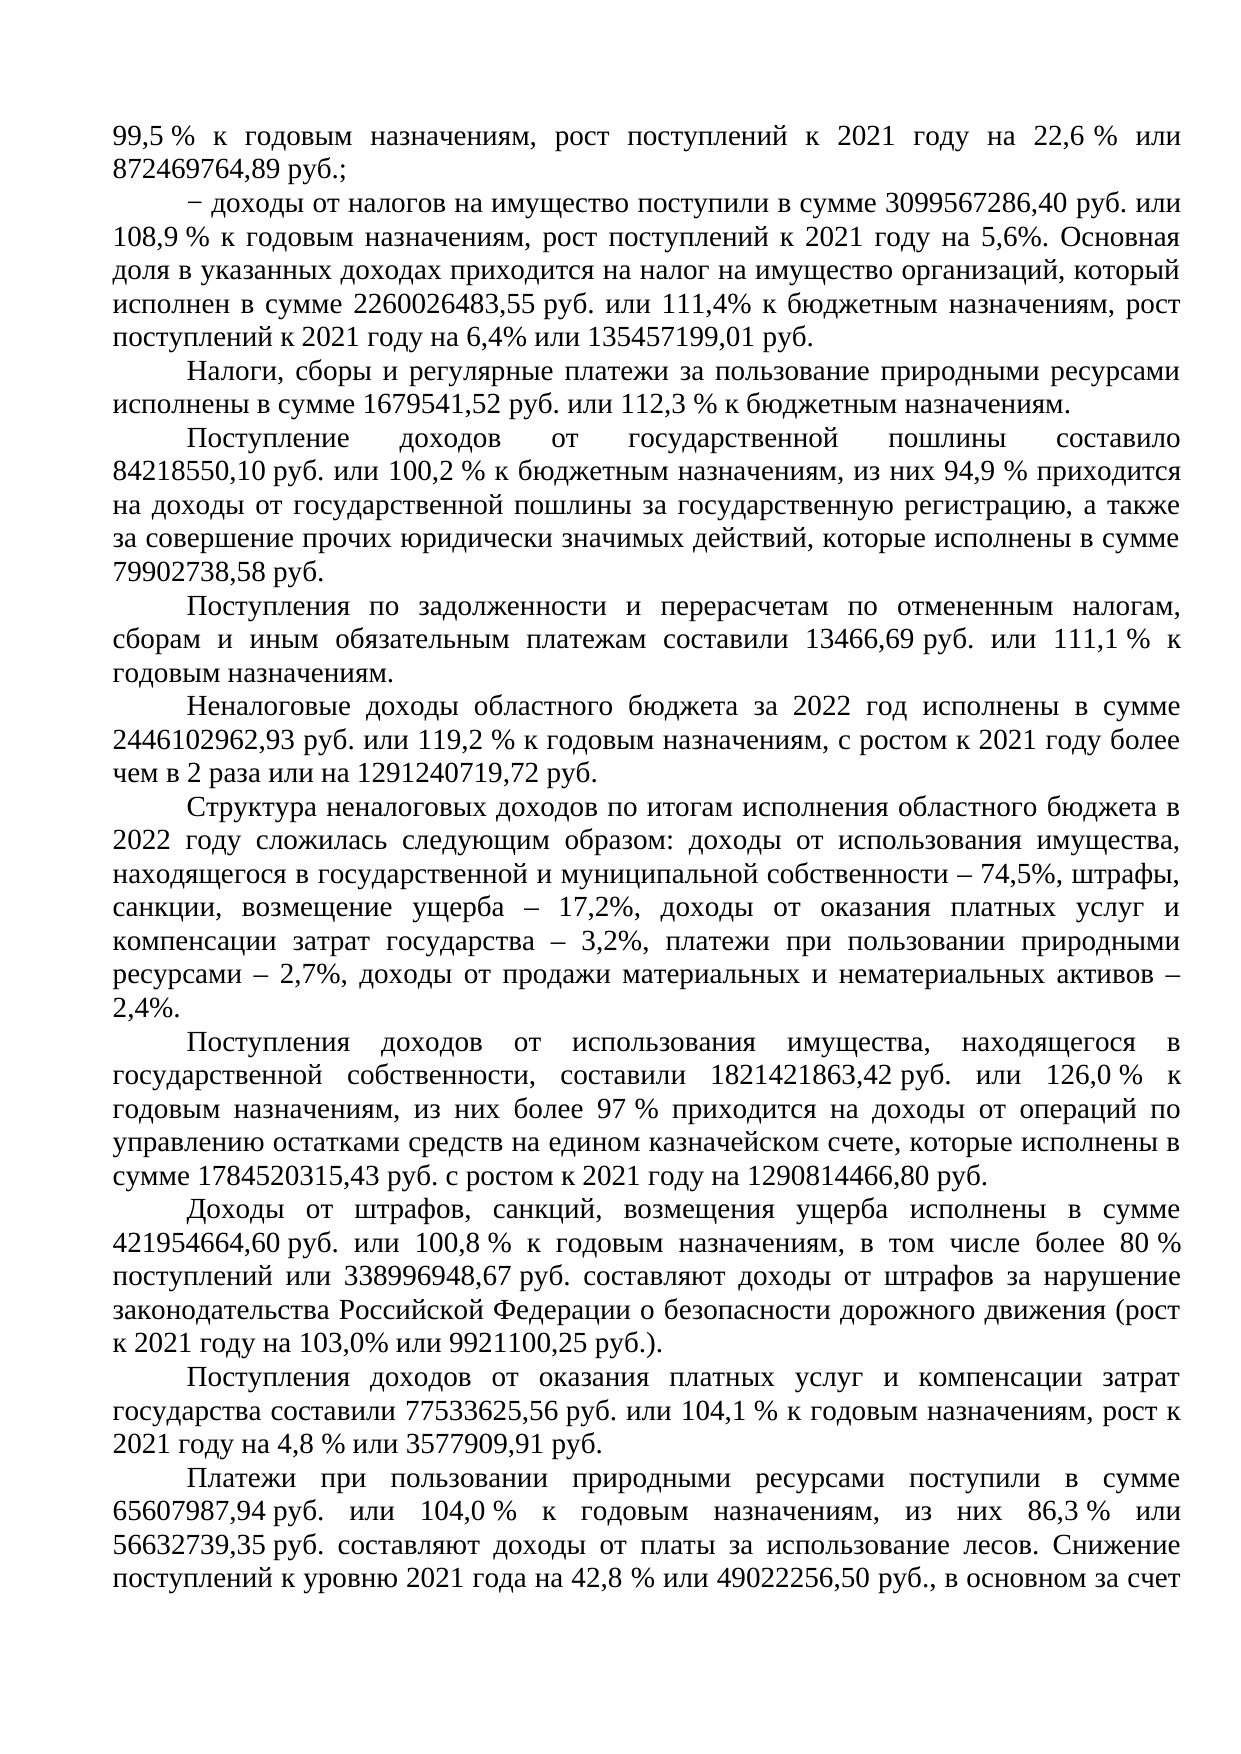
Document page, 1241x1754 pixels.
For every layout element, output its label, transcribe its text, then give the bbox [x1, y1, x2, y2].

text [112, 1460, 1181, 1594]
text − доходы от налогов на имущество поступили в сумме 3099567286,40 руб. или 108,9 % к годовым назначениям, рост поступлений к 2021 году на 5,6%. Основная доля в указанных доходах приходится на налог на имущество организаций, который исполнен в сумме 2260026483,55 руб. или 111,4% к бюджетным назначениям, рост поступлений к 2021 году на 6,4% или 135457199,01 руб. [112, 185, 1181, 353]
text Поступления доходов от оказания платных услуг и компенсации затрат государства составили 77533625,56 руб. или 104,1 % к годовым назначениям, рост к 2021 году на 4,8 % или 3577909,91 руб. [112, 1359, 1181, 1460]
text Поступление доходов от государственной пошлины составило 84218550,10 руб. или 100,2 % к бюджетным назначениям, из них 94,9 % приходится на доходы от государственной пошлины за государственную регистрацию, а также за совершение прочих юридически значимых действий, которые исполнены в сумме 79902738,58 руб. [112, 420, 1181, 588]
text Неналоговые доходы областного бюджета за 2022 год исполнены в сумме 2446102962,93 руб. или 119,2 % к годовым назначениям, с ростом к 2021 году более чем в 2 раза или на 1291240719,72 руб. [112, 688, 1181, 789]
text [112, 118, 1181, 185]
text Доходы от штрафов, санкций, возмещения ущерба исполнены в сумме 421954664,60 руб. или 100,8 % к годовым назначениям, в том числе более 80 % поступлений или 338996948,67 руб. составляют доходы от штрафов за нарушение законодательства Российской Федерации о безопасности дорожного движения (рост к 2021 году на 103,0% или 9921100,25 руб.). [112, 1191, 1181, 1359]
text Поступления по задолженности и перерасчетам по отмененным налогам, сборам и иным обязательным платежам составили 13466,69 руб. или 111,1 % к годовым назначениям. [112, 588, 1181, 688]
text Структура неналоговых доходов по итогам исполнения областного бюджета в 2022 году сложилась следующим образом: доходы от использования имущества, находящегося в государственной и муниципальной собственности – 74,5%, штрафы, санкции, возмещение ущерба – 17,2%, доходы от оказания платных услуг и компенсации затрат государства – 3,2%, платежи при пользовании природными ресурсами – 2,7%, доходы от продажи материальных и нематериальных активов – 2,4%. [112, 789, 1181, 1024]
text Поступления доходов от использования имущества, находящегося в государственной собственности, составили 1821421863,42 руб. или 126,0 % к годовым назначениям, из них более 97 % приходится на доходы от операций по управлению остатками средств на едином казначейском счете, которые исполнены в сумме 1784520315,43 руб. с ростом к 2021 году на 1290814466,80 руб. [112, 1024, 1181, 1191]
text Налоги, сборы и регулярные платежи за пользование природными ресурсами исполнены в сумме 1679541,52 руб. или 112,3 % к бюджетным назначениям. [112, 353, 1181, 420]
